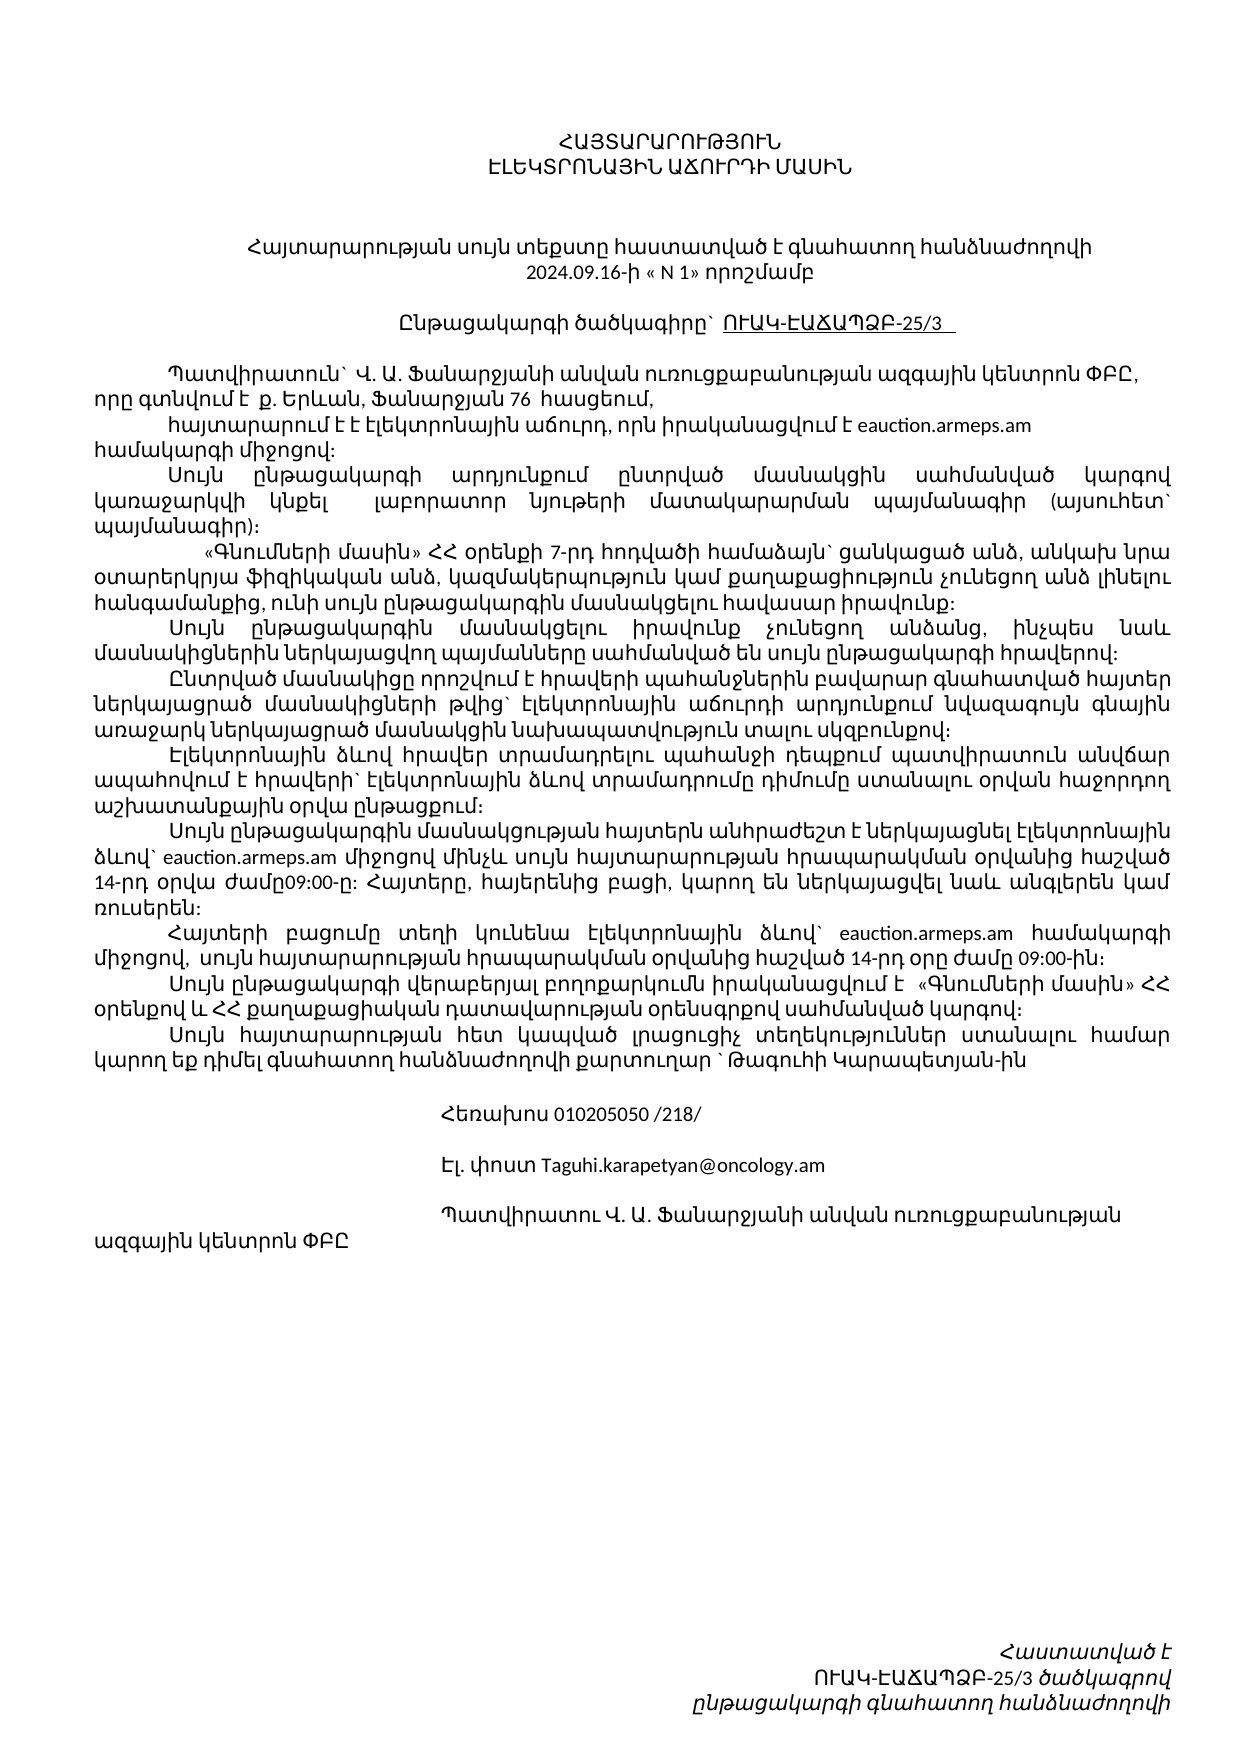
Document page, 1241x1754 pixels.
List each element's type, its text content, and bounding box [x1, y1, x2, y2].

text 2024.09.16 -ի « N 1» որոշմամբ [94, 259, 1171, 285]
text Ընթացակարգի ծածկագիրը` ՈՒԱԿ-ԷԱՃԱՊՁԲ-25/3 [94, 310, 1171, 336]
text Սույն հայտարարության հետ կապված լրացուցիչ տեղեկություններ ստանալու համար կարող եք դիմել գնահատող հանձնաժողովի քարտուղար ` Թագուհի Կարապետյան-ին [94, 1022, 1171, 1073]
text Սույն ընթացակարգի արդյունքում ընտրված մասնակցին սահմանված կարգով կառաջարկվի կնքել լաբորատոր նյութերի մատակարարման պայմանագիր (այսուհետ` պայմանագիր)։ [94, 463, 1171, 539]
text Պատվիրատուն` Վ. Ա. Ֆանարջյանի անվան ուռուցքաբանության ազգային կենտրոն ՓԲԸ, որը գտնվում է ք. Երևան, Ֆանարջյան 76 հասցեում, [94, 361, 1171, 412]
text Հայտերի բացումը տեղի կունենա էլեկտրոնային ձևով` eauction.armeps.am համակարգի միջոցով, սույն հայտարարության հրապարակման օրվանից հաշված 14-րդ օրը ժամը 09:00-ին։ [94, 920, 1171, 971]
text հայտարարում է է էլեկտրոնային աճուրդ, որն իրականացվում է eauction.armeps.am համակարգի միջոցով: [94, 412, 1171, 463]
text ՀԱՅՏԱՐԱՐՈՒԹՅՈՒՆ [94, 129, 1171, 154]
text ընթացակարգի գնահատող հանձնաժողովի [94, 1690, 1171, 1716]
text ՈՒԱԿ-ԷԱՃԱՊՁԲ-25/3 ծածկագրով [94, 1665, 1171, 1690]
text «Գնումների մասին» ՀՀ օրենքի 7-րդ հոդվածի համաձայն` ցանկացած անձ, անկախ նրա օտարերկրյա ֆիզիկական անձ, կազմակերպություն կամ քաղաքացիություն չունեցող անձ լինելու հանգամանքից, ունի սույն ընթացակարգին մասնակցելու հավասար իրավունք: [94, 539, 1171, 615]
text ԷԼԵԿՏՐՈՆԱՅԻՆ ԱՃՈՒՐԴԻ ՄԱՍԻՆ [94, 154, 1171, 180]
text Սույն ընթացակարգին մասնակցելու իրավունք չունեցող անձանց, ինչպես նաև մասնակիցներին ներկայացվող պայմանները սահմանված են սույն ընթացակարգի հրավերով: [94, 615, 1171, 666]
text Հաստատված է [94, 1639, 1171, 1665]
text Սույն ընթացակարգին մասնակցության հայտերն անհրաժեշտ է ներկայացնել էլեկտրոնային ձևով` eauction.armeps.am միջոցով մինչև սույն հայտարարության հրապարակման օրվանից հաշված 14-րդ օրվա ժամը09:00-ը: Հայտերը, հայերենից բացի, կարող են ներկայացվել նաև անգլերեն կամ ռուսերեն: [94, 818, 1171, 920]
text Էլեկտրոնային ձևով հրավեր տրամադրելու պահանջի դեպքում պատվիրատուն անվճար ապահովում է հրավերի` էլեկտրոնային ձևով տրամադրումը դիմումը ստանալու օրվան հաջորդող աշխատանքային օրվա ընթացքում։ [94, 742, 1171, 818]
text Պատվիրատու Վ. Ա. Ֆանարջյանի անվան ուռուցքաբանության ազգային կենտրոն ՓԲԸ [94, 1203, 1171, 1253]
text Ընտրված մասնակիցը որոշվում է հրավերի պահանջներին բավարար գնահատված հայտեր ներկայացրած մասնակիցների թվից` էլեկտրոնային աճուրդի արդյունքում նվազագույն գնային առաջարկ ներկայացրած մասնակցին նախապատվություն տալու սկզբունքով։ [94, 666, 1171, 742]
text Հայտարարության սույն տեքստը հաստատված է գնահատող հանձնաժողովի [94, 234, 1171, 259]
text Սույն ընթացակարգի վերաբերյալ բողոքարկումն իրականացվում է «Գնումների մասին» ՀՀ օրենքով և ՀՀ քաղաքացիական դատավարության օրենսգրքով սահմանված կարգով։ [94, 971, 1171, 1022]
text Հեռախոս 010205050 /218/ [94, 1101, 1171, 1126]
text Էլ. փոստ Taguhi.karapetyan@oncology.am [94, 1152, 1171, 1177]
